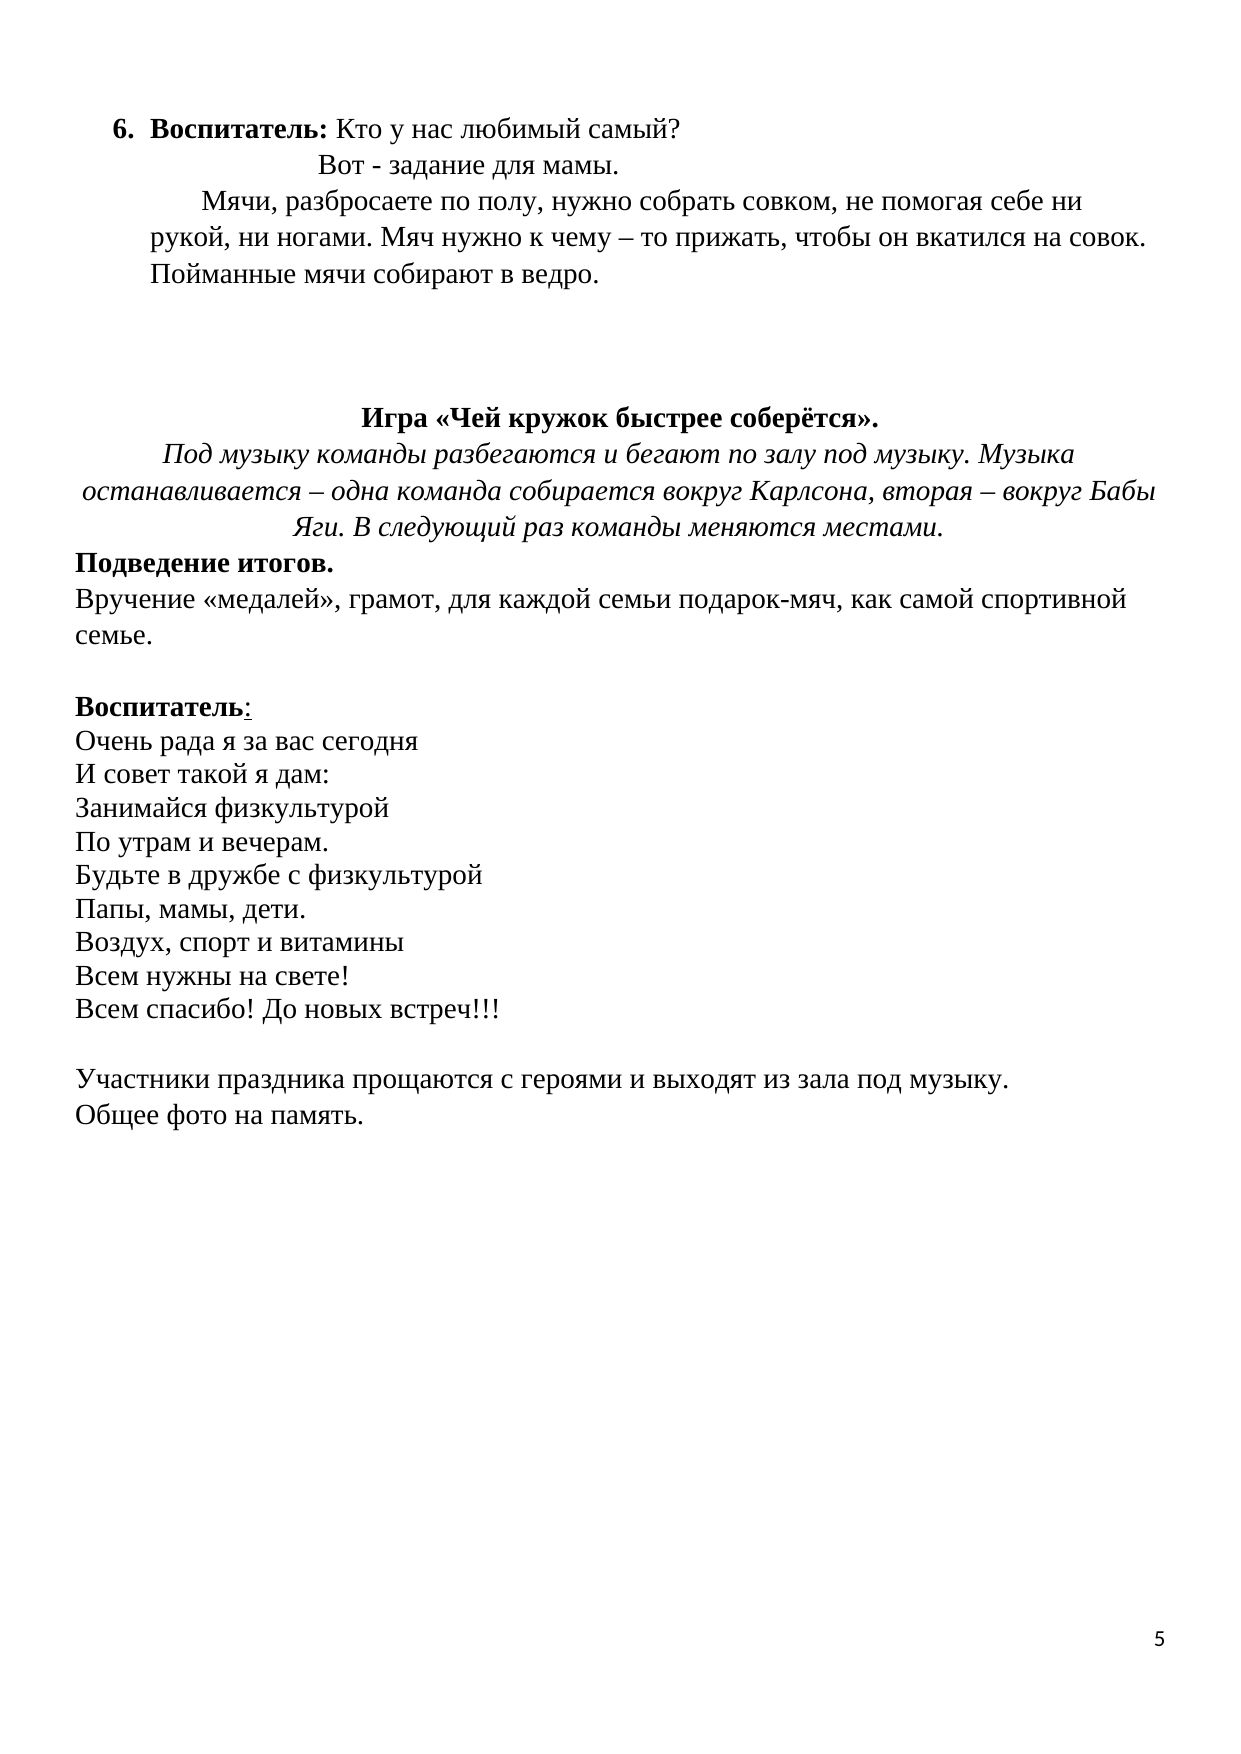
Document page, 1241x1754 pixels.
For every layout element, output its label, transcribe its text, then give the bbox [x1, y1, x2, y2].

text Папы, мамы, дети. [75, 891, 1165, 924]
text И совет такой я дам: [75, 757, 1165, 790]
text Вручение «медалей», грамот, для каждой семьи подарок-мяч, как самой спортивной семье. [75, 581, 1165, 651]
text Игра «Чей кружок быстрее соберётся». [75, 400, 1165, 434]
list Воспитатель: Кто у нас любимый самый? Вот - задание для мамы. Мячи, разбросаете по полу, нужно собрать совком, не помогая себе ни рукой, ни ногами. Мяч нужно к чему – то прижать, чтобы он вкатился на совок. Пойманные мячи собирают в ведро. [112, 111, 1165, 289]
text Всем спасибо! До новых встреч!!! [75, 991, 1165, 1025]
text Занимайся физкультурой [75, 790, 1165, 824]
text Воздух, спорт и витамины [75, 924, 1165, 958]
text Общее фото на память. [75, 1097, 1165, 1131]
text Участники праздника прощаются с героями и выходят из зала под музыку. [75, 1061, 1165, 1094]
text Очень рада я за вас сегодня [75, 723, 1165, 757]
text Подведение итогов. [75, 545, 1165, 578]
text Воспитатель: [75, 689, 1165, 723]
text Под музыку команды разбегаются и бегают по залу под музыку. Музыка останавливается – одна команда собирается вокруг Карлсона, вторая – вокруг Бабы Яги. В следующий раз команды меняются местами. [75, 436, 1165, 542]
text По утрам и вечерам. [75, 824, 1165, 857]
text Будьте в дружбе с физкультурой [75, 857, 1165, 891]
text Всем нужны на свете! [75, 958, 1165, 991]
